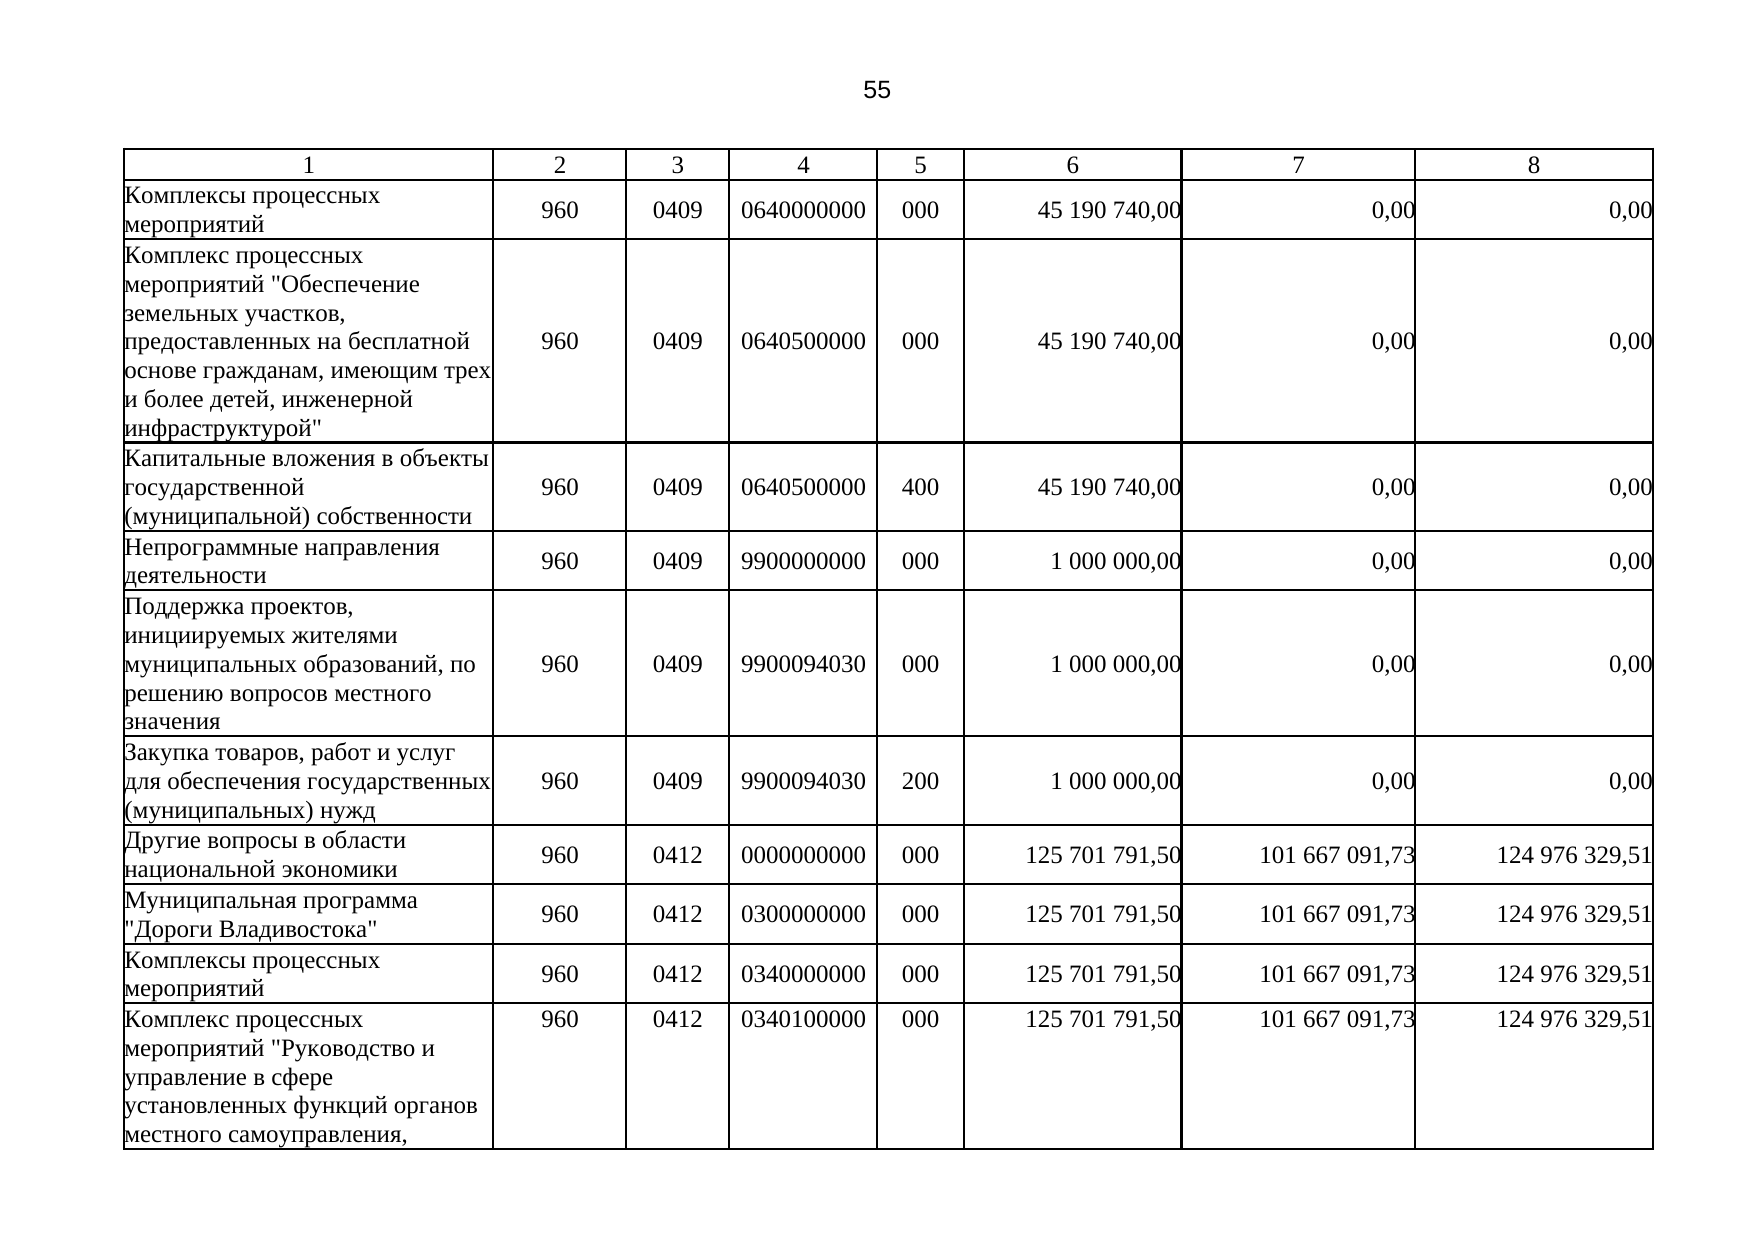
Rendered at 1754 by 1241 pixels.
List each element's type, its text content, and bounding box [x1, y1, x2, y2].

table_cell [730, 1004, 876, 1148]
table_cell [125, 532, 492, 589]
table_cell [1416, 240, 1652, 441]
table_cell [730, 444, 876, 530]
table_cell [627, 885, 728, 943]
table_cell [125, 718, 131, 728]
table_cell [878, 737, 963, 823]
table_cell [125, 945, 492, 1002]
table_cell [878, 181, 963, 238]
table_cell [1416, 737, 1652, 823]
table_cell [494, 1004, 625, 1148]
table_header 2 [494, 150, 625, 178]
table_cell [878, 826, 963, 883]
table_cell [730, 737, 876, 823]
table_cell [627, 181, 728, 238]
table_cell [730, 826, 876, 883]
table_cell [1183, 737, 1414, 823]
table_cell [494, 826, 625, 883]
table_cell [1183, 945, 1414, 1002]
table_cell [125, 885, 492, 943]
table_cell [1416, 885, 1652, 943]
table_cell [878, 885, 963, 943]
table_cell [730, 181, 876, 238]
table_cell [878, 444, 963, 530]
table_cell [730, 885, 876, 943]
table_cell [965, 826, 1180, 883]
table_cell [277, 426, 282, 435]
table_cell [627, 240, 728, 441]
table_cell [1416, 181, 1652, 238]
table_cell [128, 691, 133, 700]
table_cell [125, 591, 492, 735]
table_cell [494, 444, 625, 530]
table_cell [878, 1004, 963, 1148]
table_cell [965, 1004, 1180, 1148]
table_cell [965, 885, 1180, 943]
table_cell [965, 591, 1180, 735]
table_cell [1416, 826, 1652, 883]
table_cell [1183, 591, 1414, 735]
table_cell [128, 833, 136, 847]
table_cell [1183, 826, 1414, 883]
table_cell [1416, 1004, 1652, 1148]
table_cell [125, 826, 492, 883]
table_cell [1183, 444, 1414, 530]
table_header 5 [878, 150, 963, 178]
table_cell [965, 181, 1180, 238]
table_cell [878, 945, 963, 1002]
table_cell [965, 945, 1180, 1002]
table_header 3 [627, 150, 728, 178]
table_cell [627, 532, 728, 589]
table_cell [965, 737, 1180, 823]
table_header 6 [965, 150, 1180, 178]
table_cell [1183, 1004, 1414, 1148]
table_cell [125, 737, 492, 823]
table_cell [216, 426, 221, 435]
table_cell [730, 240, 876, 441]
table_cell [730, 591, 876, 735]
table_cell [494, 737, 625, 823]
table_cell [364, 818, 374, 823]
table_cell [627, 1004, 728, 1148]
table_header 8 [1416, 150, 1652, 178]
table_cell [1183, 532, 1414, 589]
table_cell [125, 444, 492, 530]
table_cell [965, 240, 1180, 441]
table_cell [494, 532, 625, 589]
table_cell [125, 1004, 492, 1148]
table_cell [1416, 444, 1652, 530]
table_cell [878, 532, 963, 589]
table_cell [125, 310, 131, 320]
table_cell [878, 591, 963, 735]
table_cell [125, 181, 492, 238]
table_header 7 [1183, 150, 1414, 178]
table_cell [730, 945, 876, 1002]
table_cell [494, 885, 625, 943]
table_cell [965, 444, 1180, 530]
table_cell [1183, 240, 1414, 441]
table_header 4 [730, 150, 876, 178]
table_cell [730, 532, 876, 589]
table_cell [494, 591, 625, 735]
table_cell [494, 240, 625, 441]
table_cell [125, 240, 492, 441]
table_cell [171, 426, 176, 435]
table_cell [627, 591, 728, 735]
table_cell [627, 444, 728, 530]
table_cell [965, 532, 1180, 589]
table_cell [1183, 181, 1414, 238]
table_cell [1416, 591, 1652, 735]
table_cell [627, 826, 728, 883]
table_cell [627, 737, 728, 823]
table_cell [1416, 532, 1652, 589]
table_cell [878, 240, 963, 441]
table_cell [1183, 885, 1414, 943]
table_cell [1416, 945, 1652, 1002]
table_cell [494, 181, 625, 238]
table_header 1 [125, 150, 492, 178]
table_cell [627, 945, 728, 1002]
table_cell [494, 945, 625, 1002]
